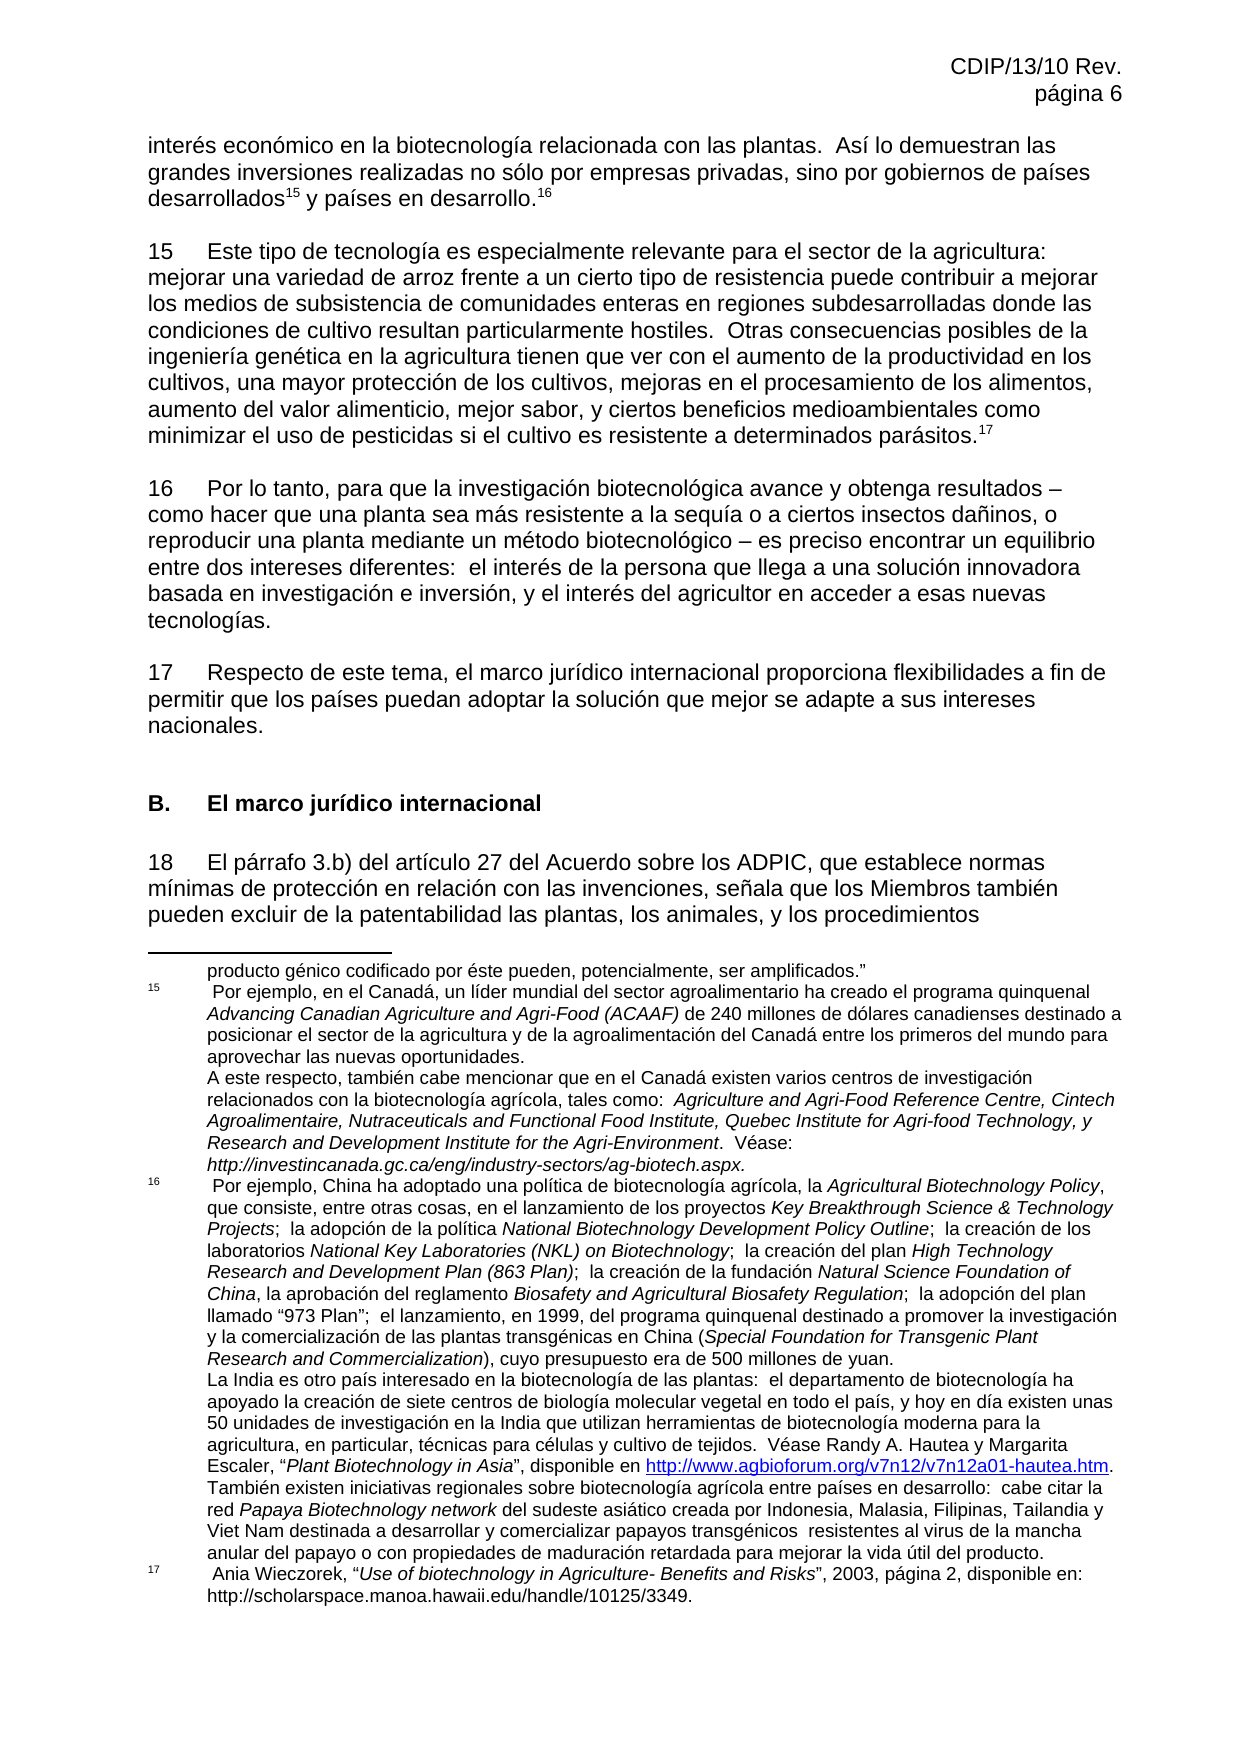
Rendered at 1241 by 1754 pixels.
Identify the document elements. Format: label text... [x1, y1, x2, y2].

text Por lo tanto, para que la investigación biotecnológica avance y obtenga resultados – como hacer que una planta sea más resistente a la sequía o a ciertos insectos dañinos, o reproducir una planta mediante un método biotecnológico – es preciso encontrar un equilibrio entre dos intereses diferentes: el interés de la persona que llega a una solución innovadora basada en investigación e inversión, y el interés del agricultor en acceder a esas nuevas tecnologías. [148, 475, 1122, 633]
text Respecto de este tema, el marco jurídico internacional proporciona flexibilidades a fin de permitir que los países puedan adoptar la solución que mejor se adapte a sus intereses nacionales. [148, 659, 1122, 738]
subtitle B. El marco jurídico internacional [148, 790, 1122, 816]
text El párrafo 3.b) del artículo 27 del Acuerdo sobre los ADPIC, que establece normas mínimas de protección en relación con las invenciones, señala que los Miembros también pueden excluir de la patentabilidad las plantas, los animales, y los procedimientos esencialmente biológicos para su producción. Cabe destacar que los microorganismos y los procedimientos no biológicos y microbiológicos utilizados en la producción de plantas y animales quedan exceptuados de esta exclusión: deben ser patentables. Por otro lado, en esta disposición se establece que los miembros deben otorgar protección a las obtenciones vegetales – ya sea mediante patentes o un sistema eficaz sui géneris o mediante una combinación de aquéllas y éste. [148, 849, 1122, 928]
text Este tipo de tecnología es especialmente relevante para el sector de la agricultura: mejorar una variedad de arroz frente a un cierto tipo de resistencia puede contribuir a mejorar los medios de subsistencia de comunidades enteras en regiones subdesarrolladas donde las condiciones de cultivo resultan particularmente hostiles. Otras consecuencias posibles de la ingeniería genética en la agricultura tienen que ver con el aumento de la productividad en los cultivos, una mayor protección de los cultivos, mejoras en el procesamiento de los alimentos, aumento del valor alimenticio, mejor sabor, y ciertos beneficios medioambientales como minimizar el uso de pesticidas si el cultivo es resistente a determinados parásitos. [148, 238, 1122, 448]
text Este debate se volvió particularmente intenso durante los años setenta con la evolución de la ingeniería genética, es decir, “la alteración del genoma de un organismo mediante técnicas de laboratorio, sobre todo mediante la inserción, alteración, o eliminación de un gen o, de manera más general, las técnicas utilizadas en este proceso.” De hecho, ha aumentado el interés económico en la biotecnología relacionada con las plantas. Así lo demuestran las grandes inversiones realizadas no sólo por empresas privadas, sino por gobiernos de países desarrollados y países en desarrollo. [148, 132, 1122, 211]
